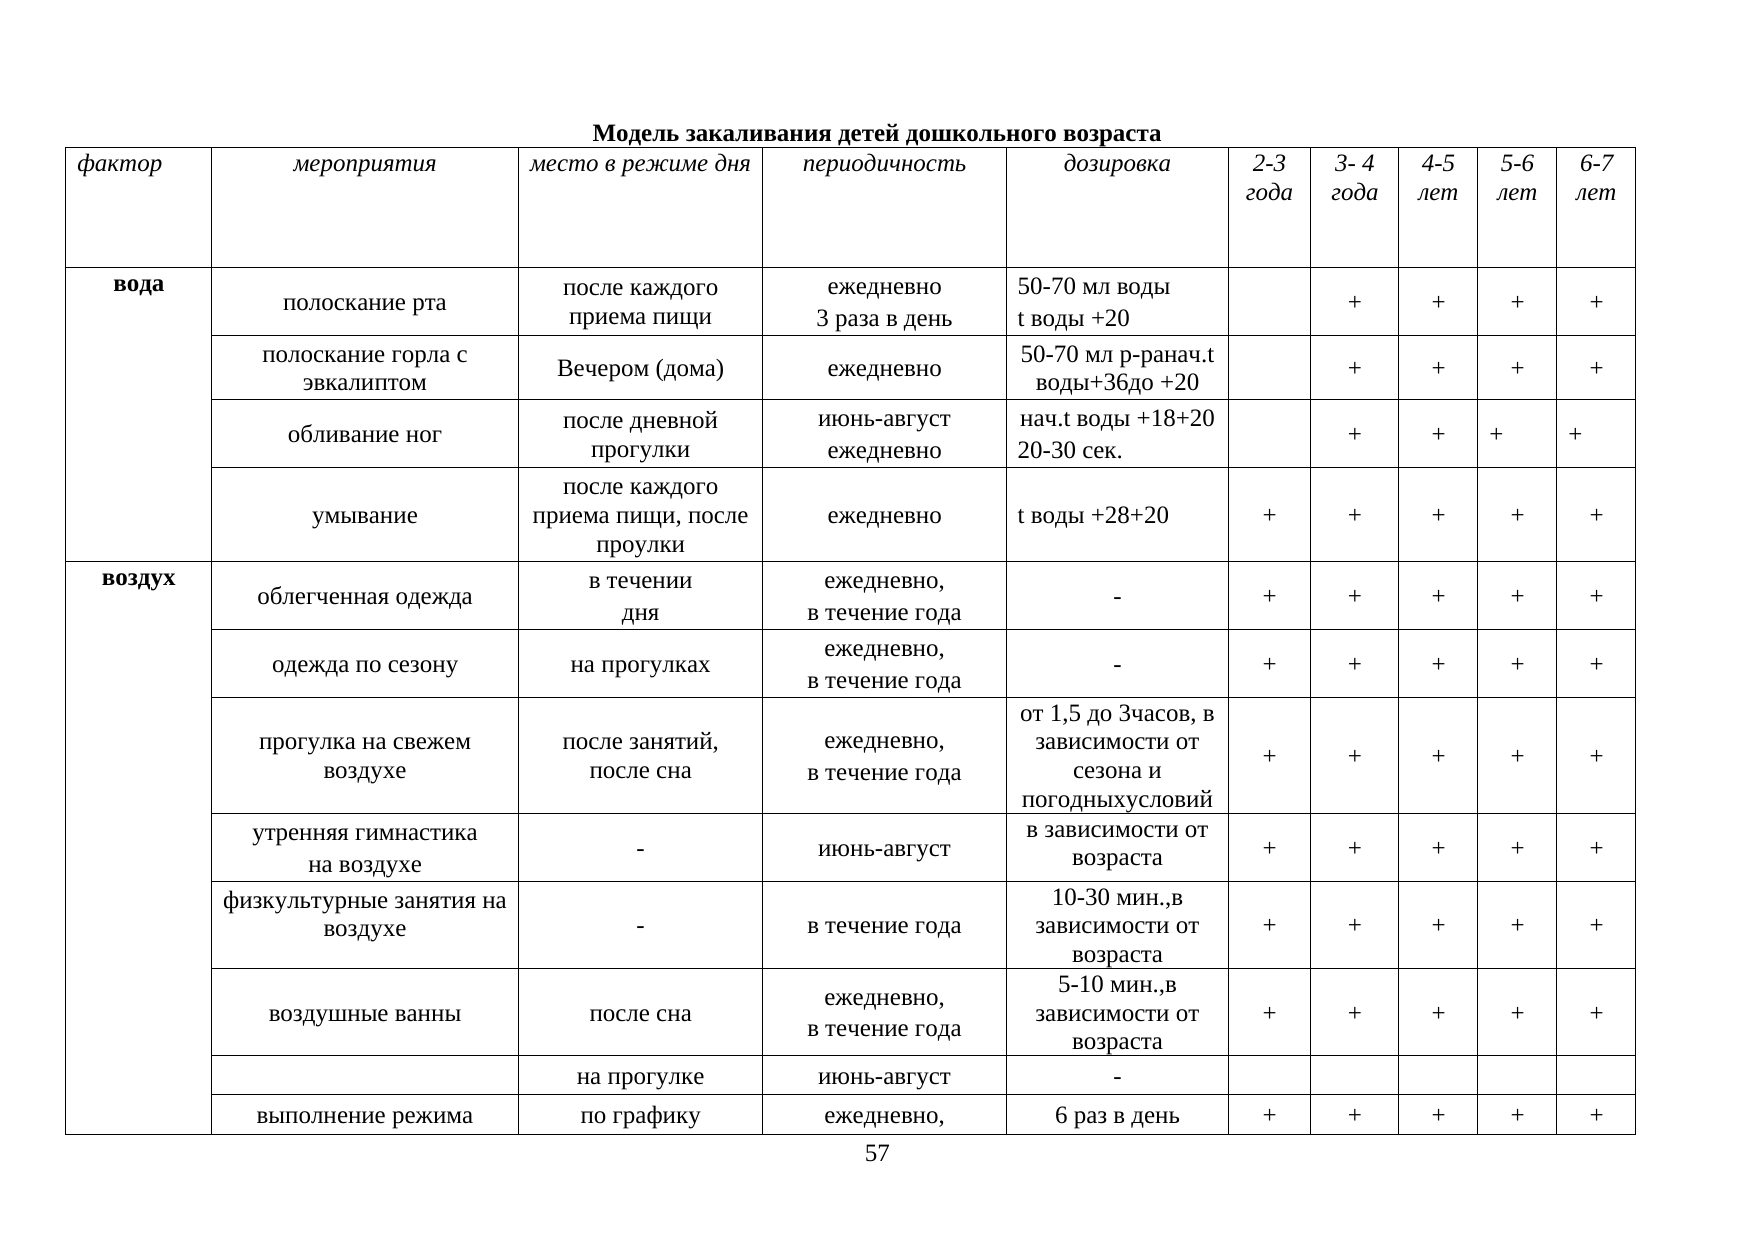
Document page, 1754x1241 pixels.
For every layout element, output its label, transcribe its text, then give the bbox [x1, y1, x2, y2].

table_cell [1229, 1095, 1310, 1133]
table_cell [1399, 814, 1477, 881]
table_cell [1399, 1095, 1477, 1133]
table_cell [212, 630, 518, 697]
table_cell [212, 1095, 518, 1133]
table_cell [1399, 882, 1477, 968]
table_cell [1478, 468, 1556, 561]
table_header дозировка [1007, 148, 1228, 267]
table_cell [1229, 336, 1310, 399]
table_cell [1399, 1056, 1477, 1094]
table_header 4-5 лет [1399, 148, 1477, 267]
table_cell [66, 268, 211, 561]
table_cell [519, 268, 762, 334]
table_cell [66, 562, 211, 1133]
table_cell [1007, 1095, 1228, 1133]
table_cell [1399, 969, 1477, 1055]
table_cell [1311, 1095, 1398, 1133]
table_header периодичность [763, 148, 1006, 267]
table_header 2-3 года [1229, 148, 1310, 267]
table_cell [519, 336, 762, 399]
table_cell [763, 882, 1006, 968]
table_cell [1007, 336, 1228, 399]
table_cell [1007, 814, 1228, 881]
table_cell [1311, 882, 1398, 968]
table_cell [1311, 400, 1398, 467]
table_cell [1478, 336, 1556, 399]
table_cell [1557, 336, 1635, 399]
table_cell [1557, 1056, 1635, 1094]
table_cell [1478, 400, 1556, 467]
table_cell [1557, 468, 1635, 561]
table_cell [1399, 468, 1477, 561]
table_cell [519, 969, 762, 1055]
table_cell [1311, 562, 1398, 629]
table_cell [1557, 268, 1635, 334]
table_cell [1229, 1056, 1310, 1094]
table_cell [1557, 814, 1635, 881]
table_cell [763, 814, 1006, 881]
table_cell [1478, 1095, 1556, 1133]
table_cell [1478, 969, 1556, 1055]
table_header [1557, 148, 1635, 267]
table_header 5-6 лет [1478, 148, 1556, 267]
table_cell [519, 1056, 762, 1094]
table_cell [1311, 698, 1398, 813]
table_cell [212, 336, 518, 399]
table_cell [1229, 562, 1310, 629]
table_header 3- 4 года [1311, 148, 1398, 267]
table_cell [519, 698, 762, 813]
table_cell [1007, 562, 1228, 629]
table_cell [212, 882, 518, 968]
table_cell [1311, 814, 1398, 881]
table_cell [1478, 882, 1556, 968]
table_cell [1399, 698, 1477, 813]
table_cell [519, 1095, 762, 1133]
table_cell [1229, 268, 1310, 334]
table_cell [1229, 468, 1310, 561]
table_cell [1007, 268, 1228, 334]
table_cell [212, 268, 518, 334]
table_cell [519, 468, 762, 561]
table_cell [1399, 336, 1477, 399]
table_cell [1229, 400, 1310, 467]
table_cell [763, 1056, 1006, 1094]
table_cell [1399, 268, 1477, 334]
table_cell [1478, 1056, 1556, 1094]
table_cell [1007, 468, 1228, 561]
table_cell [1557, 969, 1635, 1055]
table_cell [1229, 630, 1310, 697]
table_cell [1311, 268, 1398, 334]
table_header место в режиме дня [519, 148, 762, 267]
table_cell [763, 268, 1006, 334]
table_header фактор [66, 148, 211, 267]
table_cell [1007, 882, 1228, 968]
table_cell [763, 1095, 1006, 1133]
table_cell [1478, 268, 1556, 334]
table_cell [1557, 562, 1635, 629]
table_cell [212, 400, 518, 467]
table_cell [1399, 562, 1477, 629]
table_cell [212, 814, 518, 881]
table_header мероприятия [212, 148, 518, 267]
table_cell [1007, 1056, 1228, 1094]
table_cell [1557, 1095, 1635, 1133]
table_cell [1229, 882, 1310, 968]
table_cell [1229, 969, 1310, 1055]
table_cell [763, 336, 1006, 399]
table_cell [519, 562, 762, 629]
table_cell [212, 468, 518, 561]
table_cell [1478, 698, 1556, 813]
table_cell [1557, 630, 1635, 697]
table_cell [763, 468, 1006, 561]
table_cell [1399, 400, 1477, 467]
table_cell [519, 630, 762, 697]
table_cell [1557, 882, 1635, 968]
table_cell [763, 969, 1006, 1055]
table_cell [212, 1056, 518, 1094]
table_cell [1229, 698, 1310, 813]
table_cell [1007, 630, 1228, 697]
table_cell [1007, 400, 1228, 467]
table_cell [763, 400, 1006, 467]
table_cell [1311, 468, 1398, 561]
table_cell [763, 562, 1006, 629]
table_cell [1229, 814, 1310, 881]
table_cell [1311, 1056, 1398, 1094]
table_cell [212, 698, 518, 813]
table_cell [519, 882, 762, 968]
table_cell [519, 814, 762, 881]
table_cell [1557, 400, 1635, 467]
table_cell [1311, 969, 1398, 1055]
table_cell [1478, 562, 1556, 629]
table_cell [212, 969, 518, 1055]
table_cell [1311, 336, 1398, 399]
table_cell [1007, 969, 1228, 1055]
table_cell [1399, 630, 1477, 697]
text Модель закаливания детей дошкольного возраста [118, 118, 1636, 147]
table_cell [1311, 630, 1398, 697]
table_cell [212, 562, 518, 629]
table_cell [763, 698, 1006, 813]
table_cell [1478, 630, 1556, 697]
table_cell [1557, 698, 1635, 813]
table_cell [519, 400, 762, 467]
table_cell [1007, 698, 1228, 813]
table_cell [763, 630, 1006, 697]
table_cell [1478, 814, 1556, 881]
